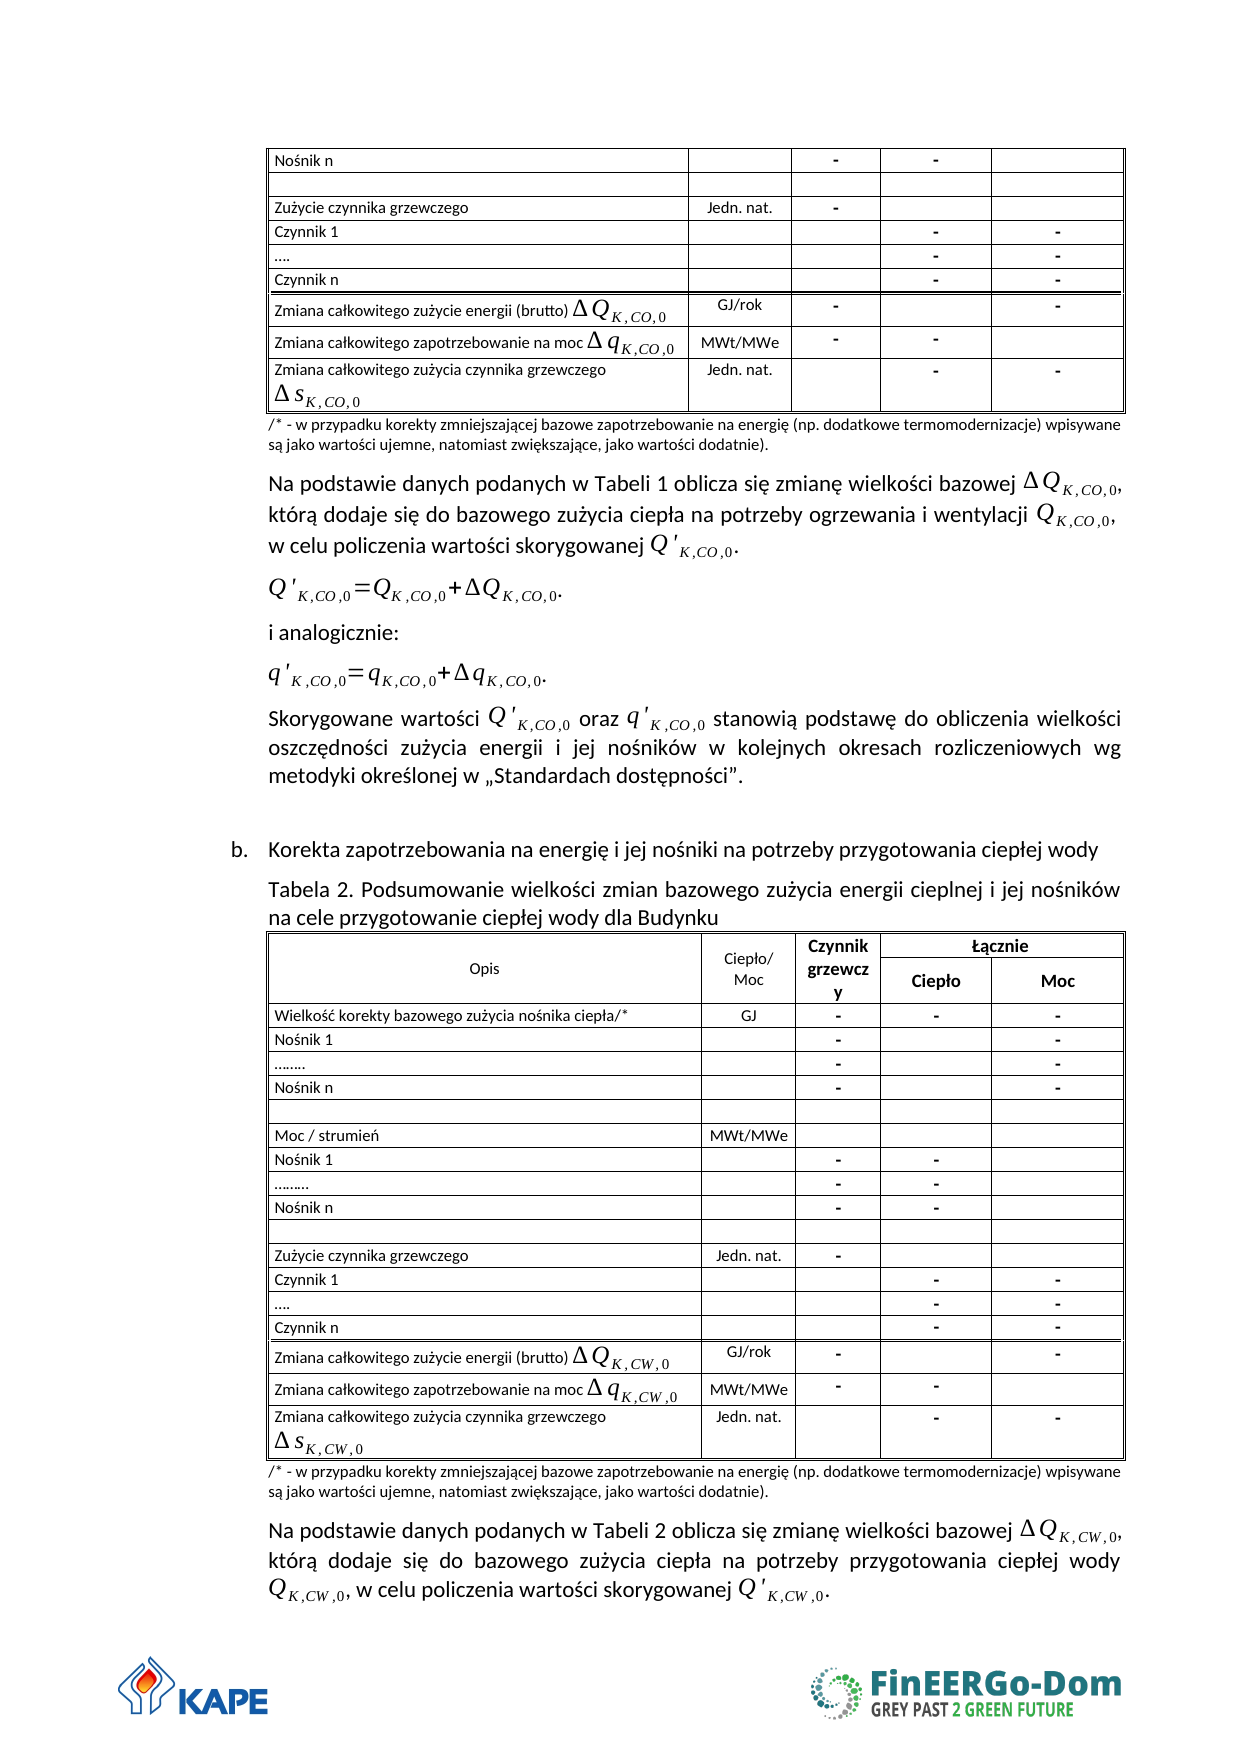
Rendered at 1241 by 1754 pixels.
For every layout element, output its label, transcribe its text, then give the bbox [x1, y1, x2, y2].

text /* - w przypadku korekty zmniejszającej bazowe zapotrzebowanie na energię (np. dodatkowe termomodernizacje) wpisywane są jako wartości ujemne, natomiast zwiększające, jako wartości dodatnie). [268, 414, 1122, 455]
table_cell [881, 1100, 991, 1123]
table_cell [992, 1374, 1123, 1405]
table_cell Jedn. nat. [702, 1244, 795, 1267]
table_cell [881, 1124, 991, 1147]
table_cell …….. [269, 1052, 701, 1075]
table_cell Ciepło [881, 958, 991, 1003]
table_cell [792, 173, 880, 196]
table_cell [992, 327, 1123, 358]
table_cell [881, 1052, 991, 1075]
text Skorygowane wartości oraz stanowią podstawę do obliczenia wielkości oszczędności zużycia energii i jej nośników w kolejnych okresach rozliczeniowych wg metodyki określonej w „Standardach dostępności”. [268, 702, 1122, 789]
table_cell [796, 1316, 880, 1338]
table_cell [881, 1244, 991, 1267]
table_cell [796, 1220, 880, 1243]
table_cell [881, 1220, 991, 1243]
text . [268, 574, 1122, 605]
table_cell - [796, 1196, 880, 1219]
table_cell Zmiana całkowitego zużycia czynnika grzewczego [269, 359, 688, 411]
table_cell Zużycie czynnika grzewczego [269, 197, 688, 219]
table_cell - [792, 295, 880, 326]
table_cell - [792, 327, 880, 358]
table_cell - [881, 1172, 991, 1195]
table_cell [689, 245, 791, 267]
table_cell [881, 295, 991, 326]
table_cell MWt/MWe [702, 1124, 795, 1147]
table_cell [702, 1196, 795, 1219]
table_header Łącznie [881, 934, 1123, 957]
table_cell [796, 1268, 880, 1291]
table_cell - [796, 1244, 880, 1267]
table_cell [796, 1100, 880, 1123]
table_cell [689, 269, 791, 291]
list Tabela 2. Podsumowanie wielkości zmian bazowego zużycia energii cieplnej i jej nośników na cele przygotowanie ciepłej wody dla Budynku [268, 875, 1122, 931]
table_cell - [992, 269, 1123, 291]
table_cell MWt/MWe [689, 327, 791, 358]
table_cell - [796, 1148, 880, 1171]
table_cell Wielkość korekty bazowego zużycia nośnika ciepła/* [269, 1004, 701, 1027]
table_cell [796, 1406, 880, 1458]
table_cell Nośnik 1 [269, 1148, 701, 1171]
table_cell Zmiana całkowitego zapotrzebowanie na moc [269, 327, 688, 358]
table_cell - [992, 1292, 1123, 1314]
table_cell - [992, 1268, 1123, 1291]
table_cell - [796, 1076, 880, 1099]
table_cell [269, 1220, 701, 1243]
table_cell - [881, 149, 991, 172]
table_header Ciepło/Moc [702, 934, 795, 1003]
table_cell [792, 245, 880, 267]
table_cell - [796, 1004, 880, 1027]
table_cell Zmiana całkowitego zapotrzebowanie na moc [269, 1374, 701, 1405]
table_cell - [881, 1196, 991, 1219]
table_cell Nośnik n [269, 1196, 701, 1219]
table_cell [702, 1172, 795, 1195]
table_cell [881, 197, 991, 219]
table_cell Zużycie czynnika grzewczego [269, 1244, 701, 1267]
table_cell - [881, 245, 991, 267]
table_cell - [881, 1268, 991, 1291]
table_cell - [992, 221, 1123, 243]
table_cell [992, 149, 1123, 172]
table_cell - [881, 1406, 991, 1458]
table_cell [269, 173, 688, 196]
table_cell - [992, 245, 1123, 267]
table_cell - [796, 1052, 880, 1075]
table_cell [689, 149, 791, 172]
table_cell [992, 1196, 1123, 1219]
table_cell [689, 221, 791, 243]
table_cell [992, 1244, 1123, 1267]
table_cell …. [269, 245, 688, 267]
table_cell [702, 1028, 795, 1051]
table_cell [702, 1148, 795, 1171]
table_cell GJ/rok [702, 1342, 795, 1373]
table_cell [992, 1220, 1123, 1243]
text Na podstawie danych podanych w Tabeli 1 oblicza się zmianę wielkości bazowej , którą dodaje się do bazowego zużycia ciepła na potrzeby ogrzewania i wentylacji , w celu policzenia wartości skorygowanej . [268, 467, 1122, 561]
table_cell …. [269, 1292, 701, 1314]
table_cell GJ [702, 1004, 795, 1027]
table_cell Jedn. nat. [689, 197, 791, 219]
table_cell - [881, 1316, 991, 1338]
table_cell [689, 173, 791, 196]
table_cell - [796, 1028, 880, 1051]
table_cell - [992, 1052, 1123, 1075]
table_cell [992, 1124, 1123, 1147]
table_cell - [881, 221, 991, 243]
table_cell Jedn. nat. [702, 1406, 795, 1458]
table_cell - [796, 1374, 880, 1405]
table_cell - [992, 1316, 1123, 1338]
table_cell - [881, 269, 991, 291]
table_cell [269, 1100, 701, 1123]
table_cell [702, 1100, 795, 1123]
table_cell - [992, 1004, 1123, 1027]
table_cell Czynnik n [269, 269, 688, 291]
table_header Opis [269, 934, 701, 1003]
table_cell Moc / strumień [269, 1124, 701, 1147]
table_cell Zmiana całkowitego zużycie energii (brutto) [269, 291, 688, 326]
table_cell [881, 173, 991, 196]
table_cell [796, 1124, 880, 1147]
table_cell [992, 173, 1123, 196]
table_cell ……… [269, 1172, 701, 1195]
table_cell - [881, 1004, 991, 1027]
table_cell [881, 1028, 991, 1051]
text Na podstawie danych podanych w Tabeli 2 oblicza się zmianę wielkości bazowej , którą dodaje się do bazowego zużycia ciepła na potrzeby przygotowania ciepłej wody , w celu policzenia wartości skorygowanej . [268, 1514, 1122, 1605]
table_cell MWt/MWe [702, 1374, 795, 1405]
table_cell [792, 221, 880, 243]
table_cell Czynnik 1 [269, 1268, 701, 1291]
text i analogicznie: [268, 618, 1122, 646]
table_cell [992, 1148, 1123, 1171]
table_cell Czynnik n [269, 1316, 701, 1338]
list Korekta zapotrzebowania na energię i jej nośniki na potrzeby przygotowania ciepłej wody [231, 835, 1122, 863]
table_cell Moc [992, 958, 1123, 1003]
table_cell [702, 1220, 795, 1243]
table_cell [881, 1342, 991, 1373]
text /* - w przypadku korekty zmniejszającej bazowe zapotrzebowanie na energię (np. dodatkowe termomodernizacje) wpisywane są jako wartości ujemne, natomiast zwiększające, jako wartości dodatnie). [268, 1461, 1122, 1502]
picture [809, 1665, 1123, 1722]
table_cell [992, 1172, 1123, 1195]
table_cell GJ/rok [689, 295, 791, 326]
table_cell - [792, 197, 880, 219]
table_cell - [992, 359, 1123, 411]
table_cell - [881, 1292, 991, 1314]
table_cell Jedn. nat. [689, 359, 791, 411]
picture [118, 1656, 268, 1715]
table_cell [992, 197, 1123, 219]
table_cell - [881, 1148, 991, 1171]
text . [268, 658, 1122, 689]
table_cell - [796, 1342, 880, 1373]
table_cell [702, 1292, 795, 1314]
table_cell Zmiana całkowitego zużycia czynnika grzewczego [269, 1406, 701, 1458]
table_cell [702, 1268, 795, 1291]
table_cell [796, 1292, 880, 1314]
table_cell Czynnik 1 [269, 221, 688, 243]
table_cell - [992, 1339, 1123, 1373]
table_cell [792, 269, 880, 291]
table_header Czynnik grzewczy [796, 934, 880, 1003]
table_cell - [792, 149, 880, 172]
table_cell - [992, 291, 1123, 326]
table_cell - [881, 1374, 991, 1405]
table_cell [992, 1100, 1123, 1123]
table_cell - [992, 1028, 1123, 1051]
table_cell - [881, 327, 991, 358]
table_cell - [796, 1172, 880, 1195]
table_cell Nośnik n [269, 149, 688, 172]
table_cell [792, 359, 880, 411]
table_cell [702, 1076, 795, 1099]
table_cell [702, 1316, 795, 1338]
table_cell - [881, 359, 991, 411]
table_cell Zmiana całkowitego zużycie energii (brutto) [269, 1339, 701, 1373]
table_cell - [992, 1406, 1123, 1458]
table_cell - [992, 1076, 1123, 1099]
table_cell [881, 1076, 991, 1099]
table_cell [702, 1052, 795, 1075]
table_cell Nośnik 1 [269, 1028, 701, 1051]
table_cell Nośnik n [269, 1076, 701, 1099]
